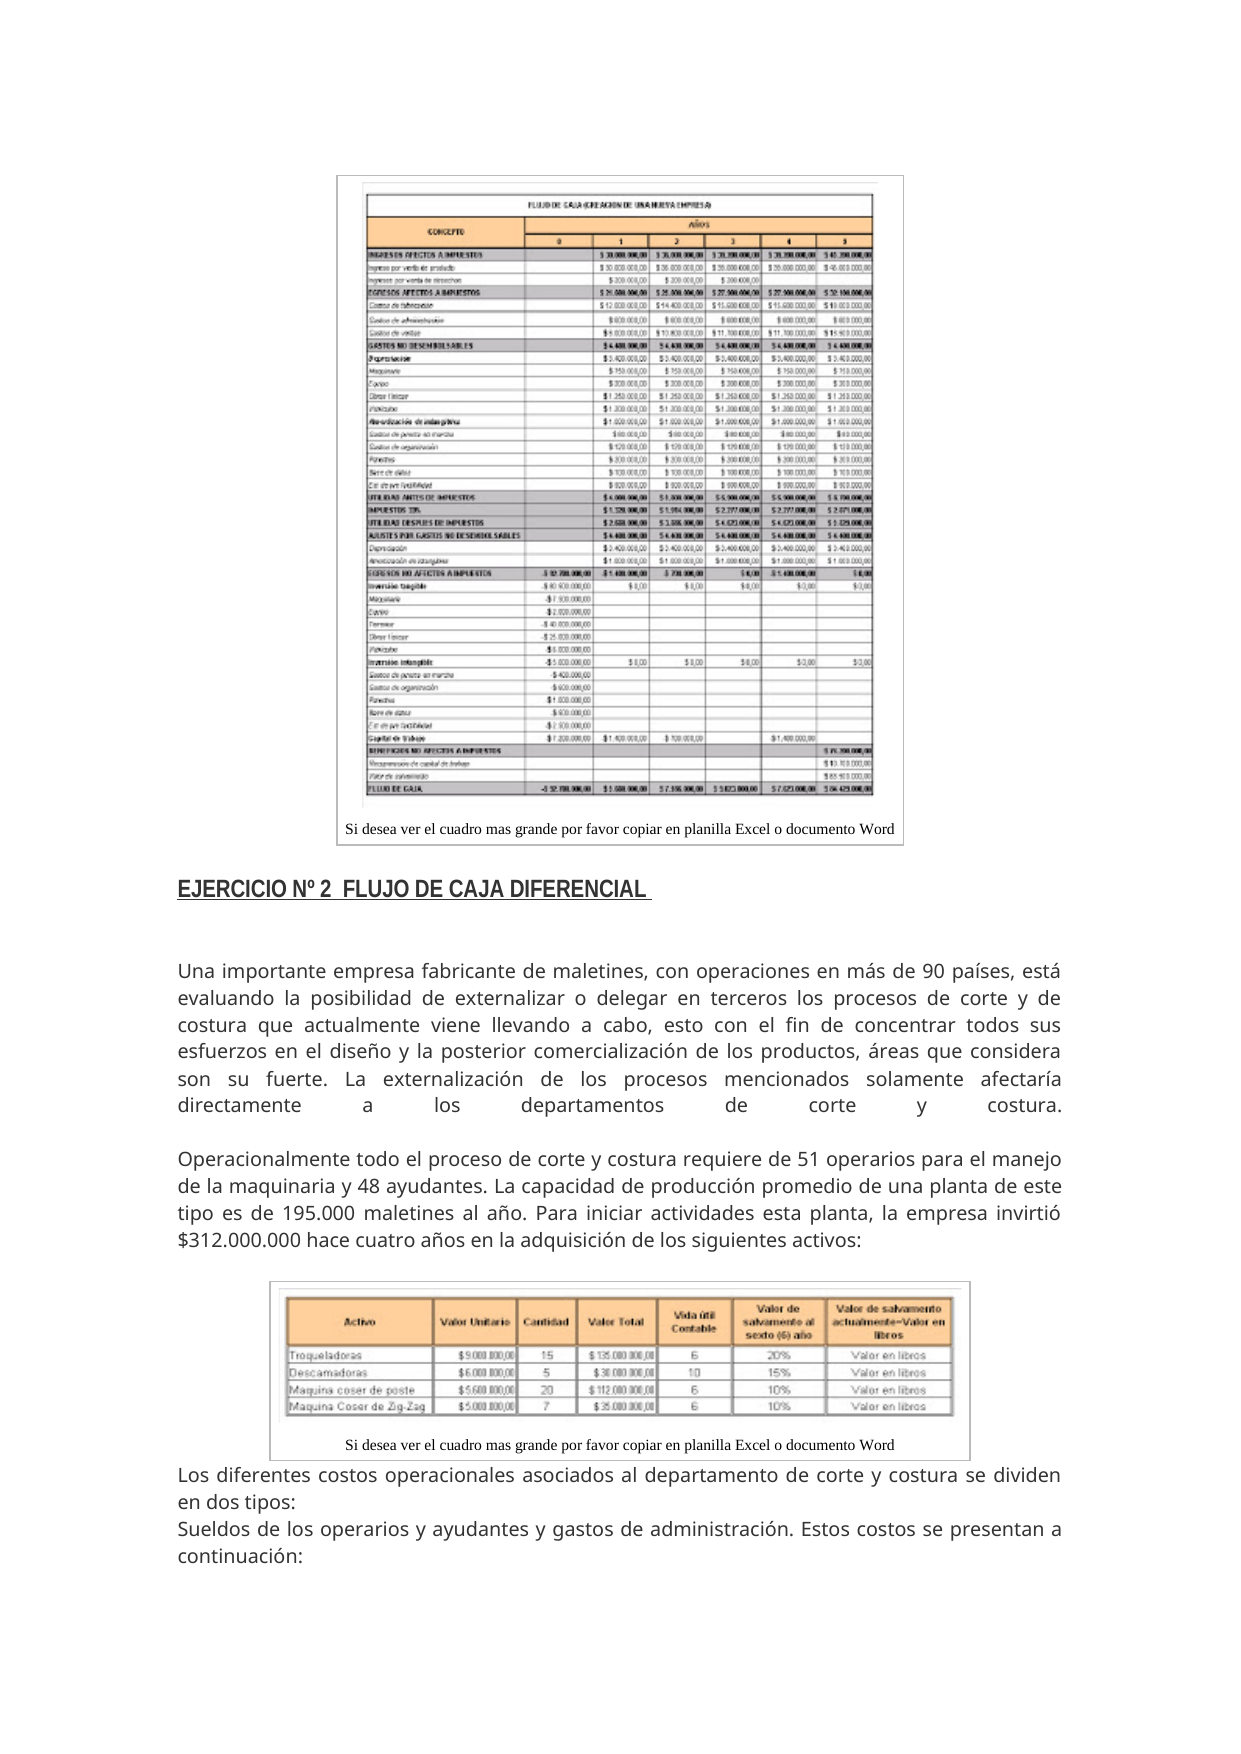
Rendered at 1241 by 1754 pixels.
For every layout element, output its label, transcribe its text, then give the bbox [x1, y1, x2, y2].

picture [278, 1288, 962, 1423]
picture [362, 182, 878, 808]
table_cell Si desea ver el cuadro mas grande por favor copiar en planilla Excel o documento Word [271, 1429, 969, 1459]
text EJERCICIO Nº 2 FLUJO DE CAJA DIFERENCIAL [177, 874, 1063, 903]
text Los diferentes costos operacionales asociados al departamento de corte y costura se dividen en dos tipos: [177, 1461, 1063, 1515]
table_header [338, 176, 903, 814]
text Una importante empresa fabricante de maletines, con operaciones en más de 90 países, está evaluando la posibilidad de externalizar o delegar en terceros los procesos de corte y de costura que actualmente viene llevando a cabo, esto con el fin de concentrar todos sus esfuerzos en el diseño y la posterior comercialización de los productos, áreas que considera son su fuerte. La externalización de los procesos mencionados solamente afectaría directamente a los departamentos de corte y costura. Operacionalmente todo el proceso de corte y costura requiere de 51 operarios para el manejo de la maquinaria y 48 ayudantes. La capacidad de producción promedio de una planta de este tipo es de 195.000 maletines al año. Para iniciar actividades esta planta, la empresa invirtió $312.000.000 hace cuatro años en la adquisición de los siguientes activos: [177, 903, 1063, 1254]
text Sueldos de los operarios y ayudantes y gastos de administración. Estos costos se presentan a continuación: [177, 1515, 1063, 1569]
table_cell Si desea ver el cuadro mas grande por favor copiar en planilla Excel o documento Word [338, 814, 903, 844]
table_header [271, 1282, 969, 1429]
